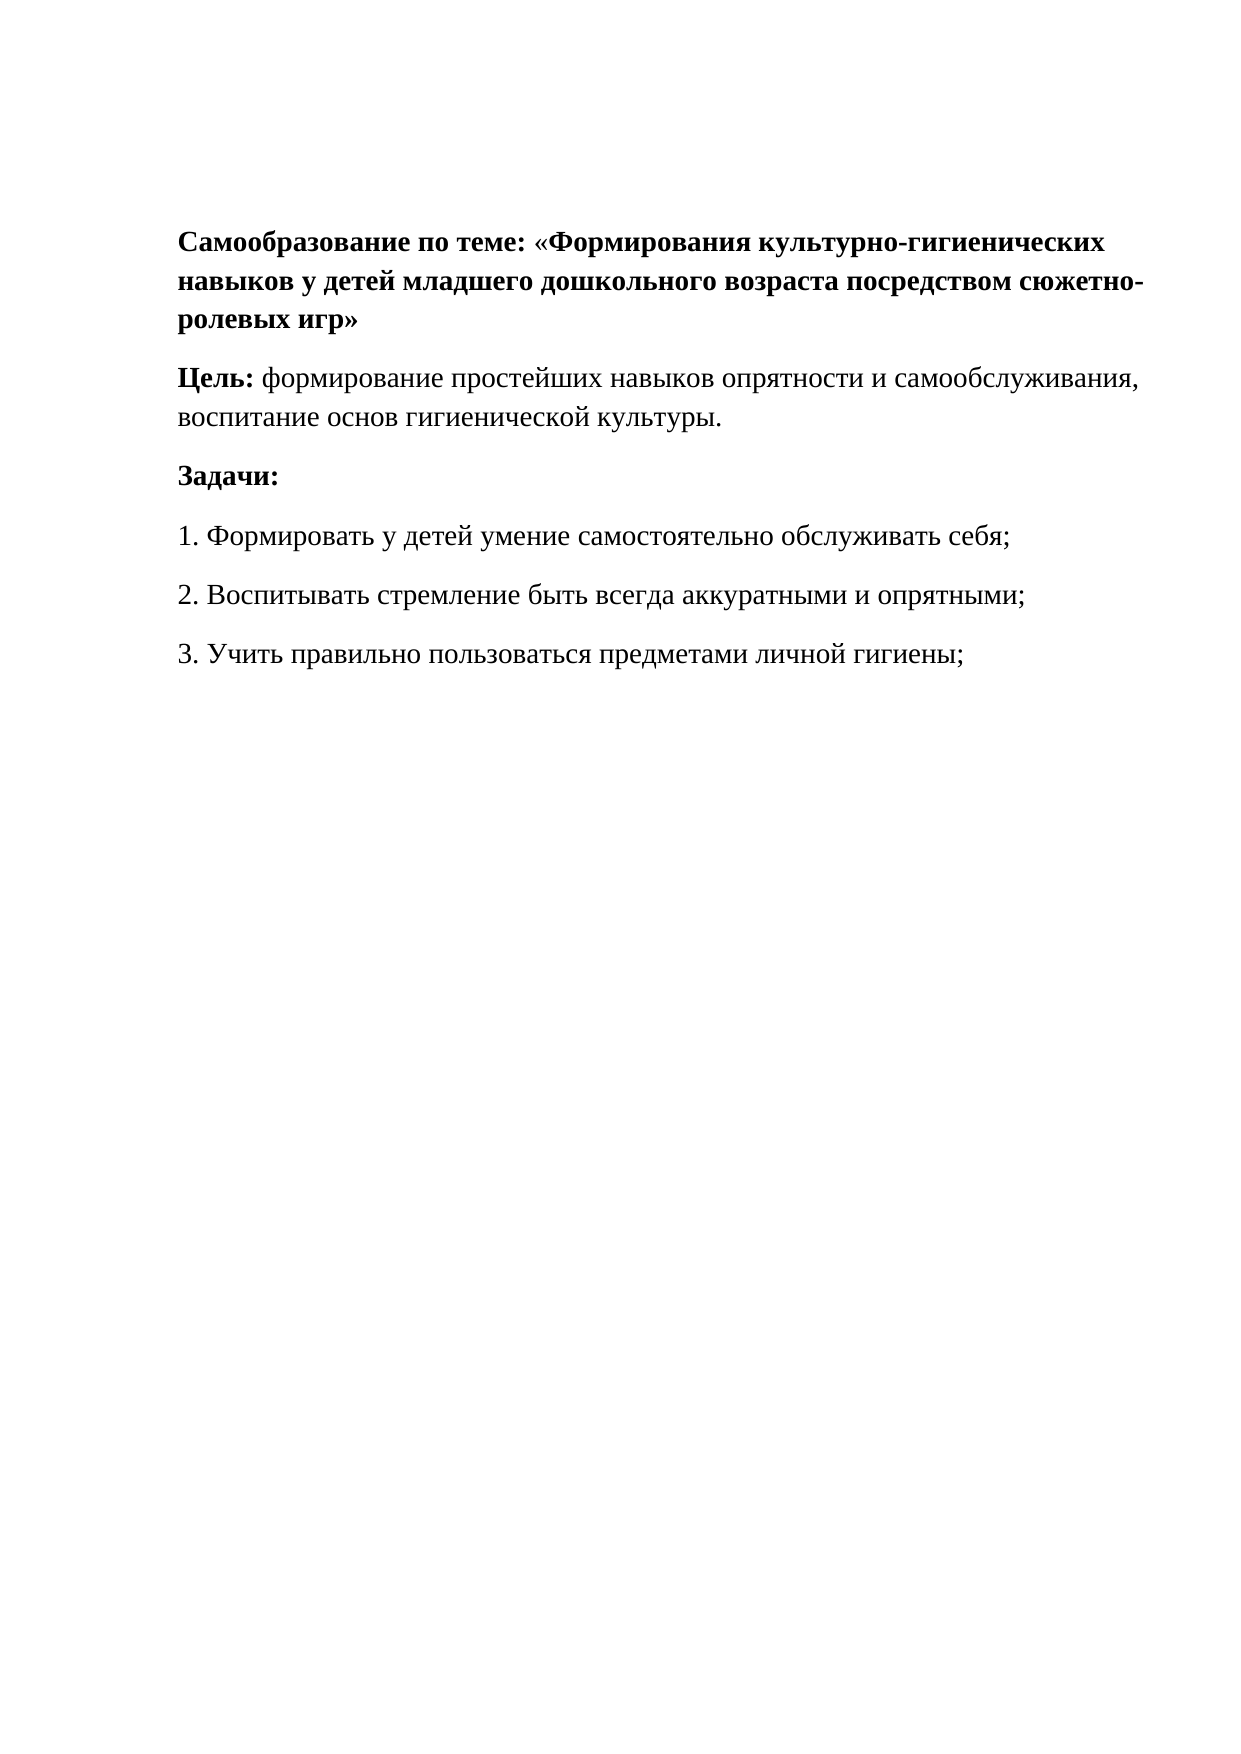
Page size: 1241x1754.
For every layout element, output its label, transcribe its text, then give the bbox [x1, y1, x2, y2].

text Задачи: [177, 458, 1152, 492]
text 3. Учить правильно пользоваться предметами личной гигиены; [177, 637, 1152, 670]
text 1. Формировать у детей умение самостоятельно обслуживать себя; [177, 518, 1152, 551]
text 2. Воспитывать стремление быть всегда аккуратными и опрятными; [177, 577, 1152, 611]
text Самообразование по теме: «Формирования культурно-гигиенических навыков у детей младшего дошкольного возраста посредством сюжетно-ролевых игр» [177, 224, 1152, 335]
text Цель: формирование простейших навыков опрятности и самообслуживания, воспитание основ гигиенической культуры. [177, 361, 1152, 433]
